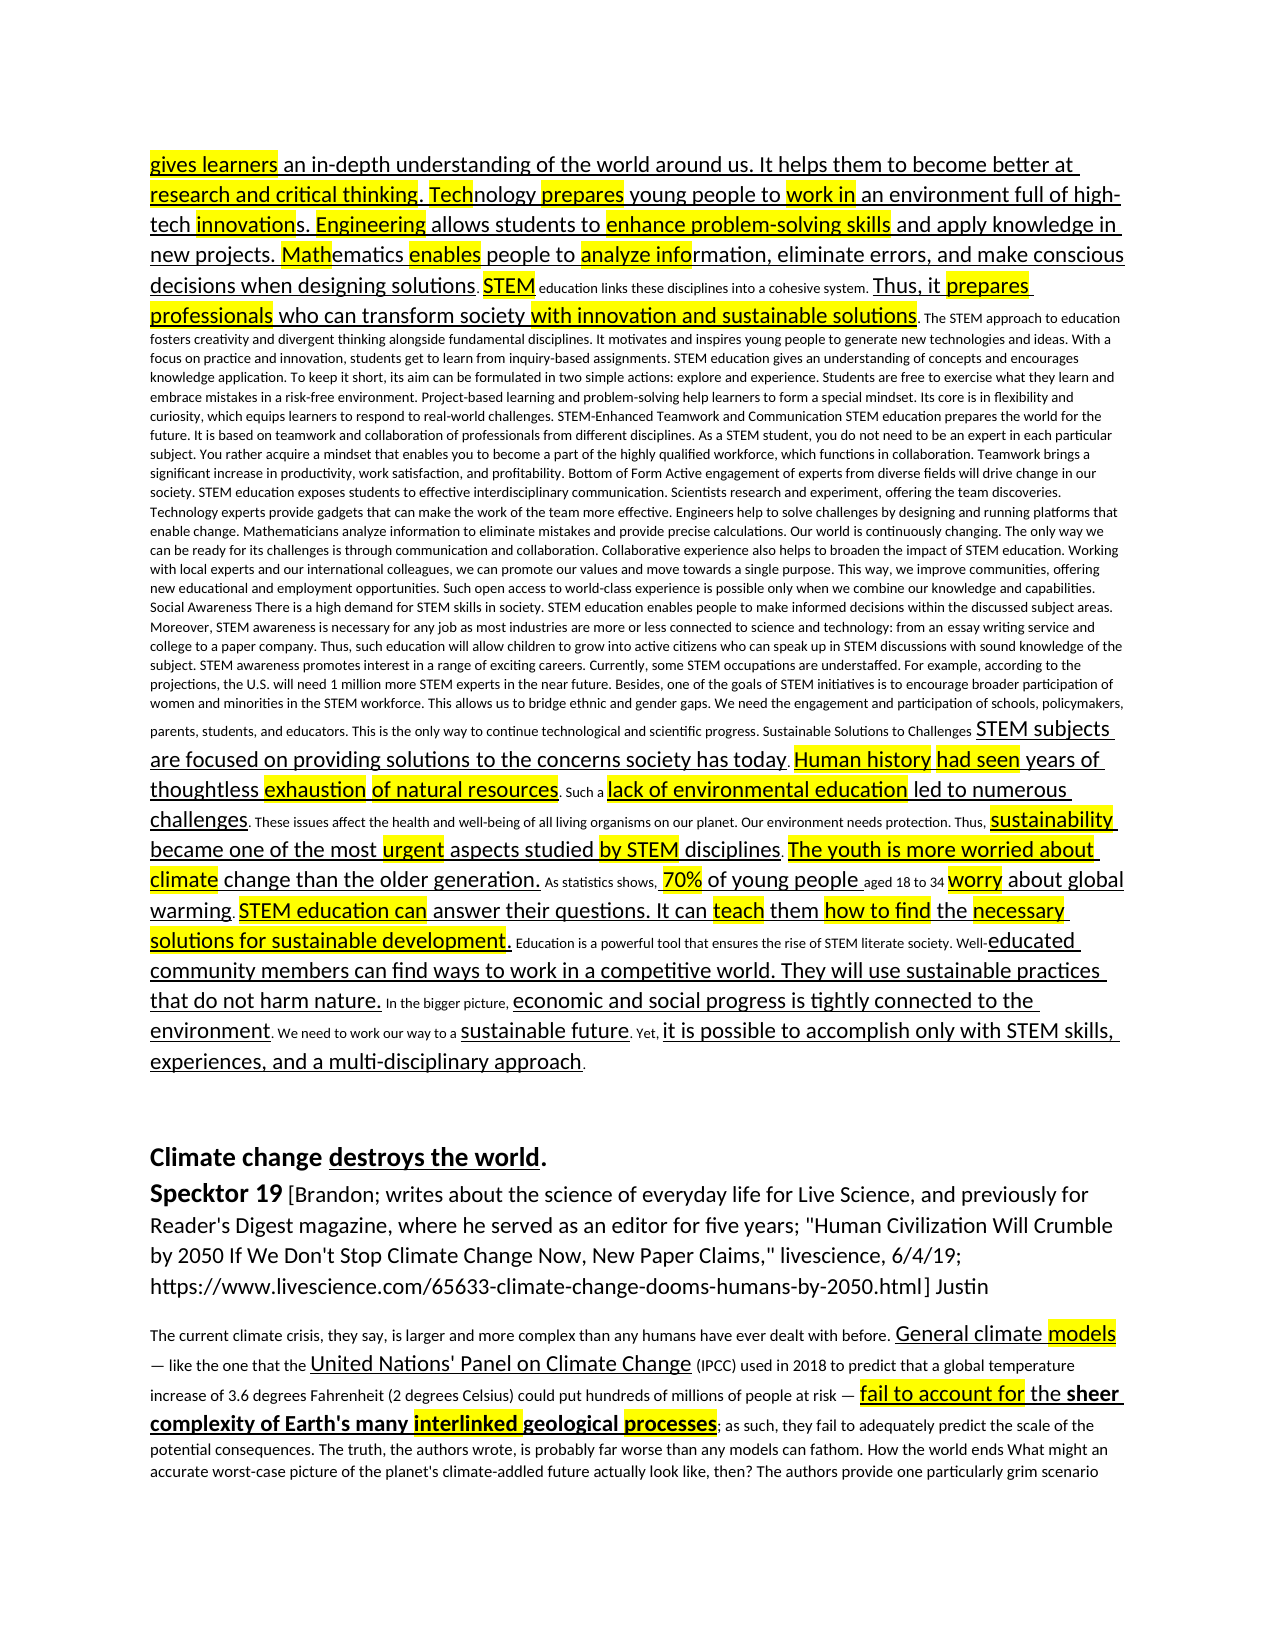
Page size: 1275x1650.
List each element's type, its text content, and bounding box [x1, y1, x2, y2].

subtitle Climate change destroys the world. [150, 1141, 1125, 1174]
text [150, 1319, 1125, 1481]
text Specktor 19 [Brandon; writes about the science of everyday life for Live Science, and previously for Reader's Digest magazine, where he served as an editor for five years; "Human Civilization Will Crumble by 2050 If We Don't Stop Climate Change Now, New Paper Claims," livescience, 6/4/19; https://www.livescience.com/65633-climate-change-dooms-humans-by-2050.html] Justin [150, 1176, 1125, 1300]
